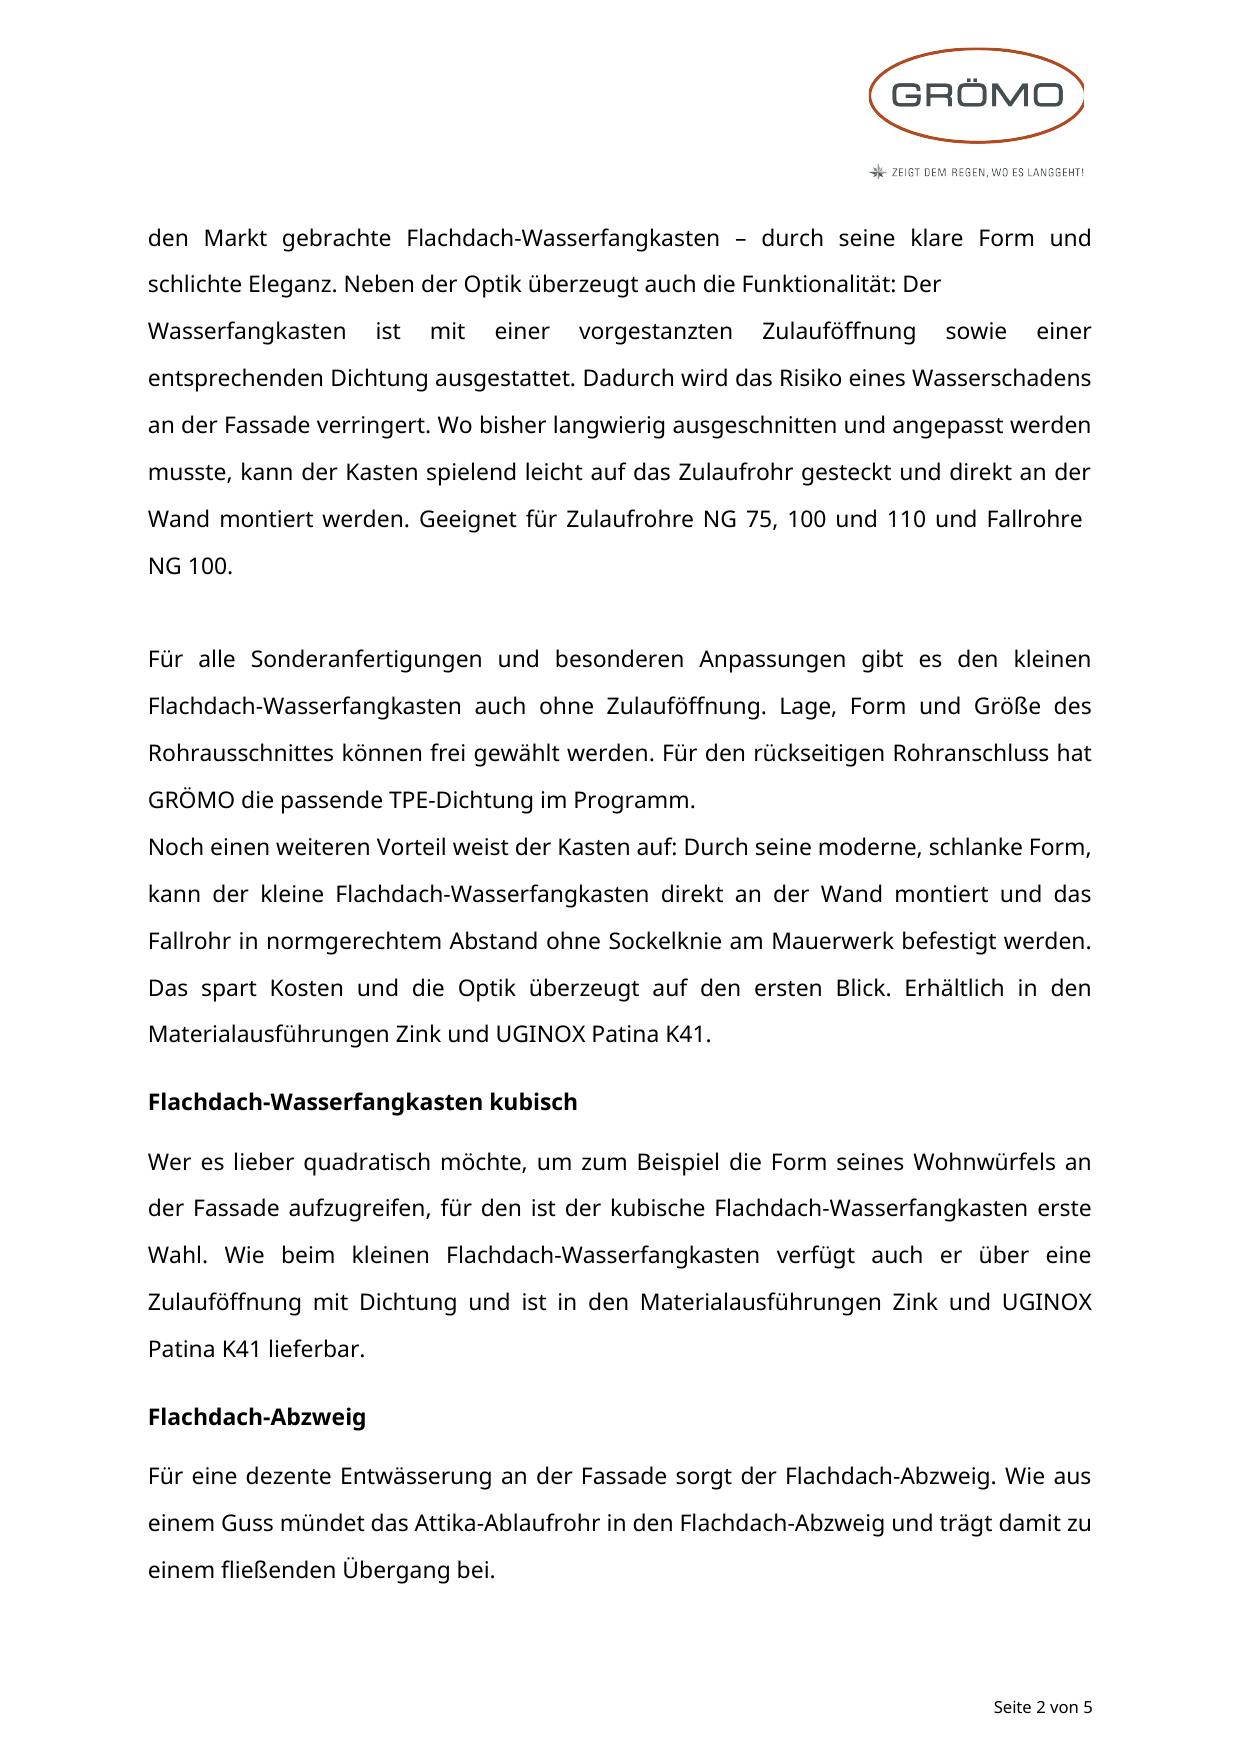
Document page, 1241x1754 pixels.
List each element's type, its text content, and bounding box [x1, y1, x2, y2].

text Wer es lieber quadratisch möchte, um zum Beispiel die Form seines Wohnwürfels an der Fassade aufzugreifen, für den ist der kubische Flachdach-Wasserfangkasten erste Wahl. Wie beim kleinen Flachdach-Wasserfangkasten verfügt auch er über eine Zulauföffnung mit Dichtung und ist in den Materialausführungen Zink und UGINOX Patina K41 lieferbar. [148, 1146, 1093, 1364]
text Für alle Sonderanfertigungen und besonderen Anpassungen gibt es den kleinen Flachdach-Wasserfangkasten auch ohne Zulauföffnung. Lage, Form und Größe des Rohrausschnittes können frei gewählt werden. Für den rückseitigen Rohranschluss hat GRÖMO die passende TPE-Dichtung im Programm. [148, 643, 1093, 815]
text Wasserfangkasten ist mit einer vorgestanzten Zulauföffnung sowie einer entsprechenden Dichtung ausgestattet. Dadurch wird das Risiko eines Wasserschadens an der Fassade verringert. Wo bisher langwierig ausgeschnitten und angepasst werden musste, kann der Kasten spielend leicht auf das Zulaufrohr gesteckt und direkt an der Wand montiert werden. Geeignet für Zulaufrohre NG 75, 100 und 110 und Fallrohre NG 100. [148, 315, 1093, 581]
text Flachdach-Abzweig [148, 1401, 1093, 1432]
picture [868, 47, 1084, 179]
text Für eine dezente Entwässerung an der Fassade sorgt der Flachdach-Abzweig. Wie aus einem Guss mündet das Attika-Ablaufrohr in den Flachdach-Abzweig und trägt damit zu einem fließenden Übergang bei. [148, 1460, 1093, 1585]
text Flachdach-Wasserfangkasten kubisch [148, 1086, 1093, 1117]
text Noch einen weiteren Vorteil weist der Kasten auf: Durch seine moderne, schlanke Form, kann der kleine Flachdach-Wasserfangkasten direkt an der Wand montiert und das Fallrohr in normgerechtem Abstand ohne Sockelknie am Mauerwerk befestigt werden. Das spart Kosten und die Optik überzeugt auf den ersten Blick. Erhältlich in den Materialausführungen Zink und UGINOX Patina K41. [148, 831, 1093, 1050]
